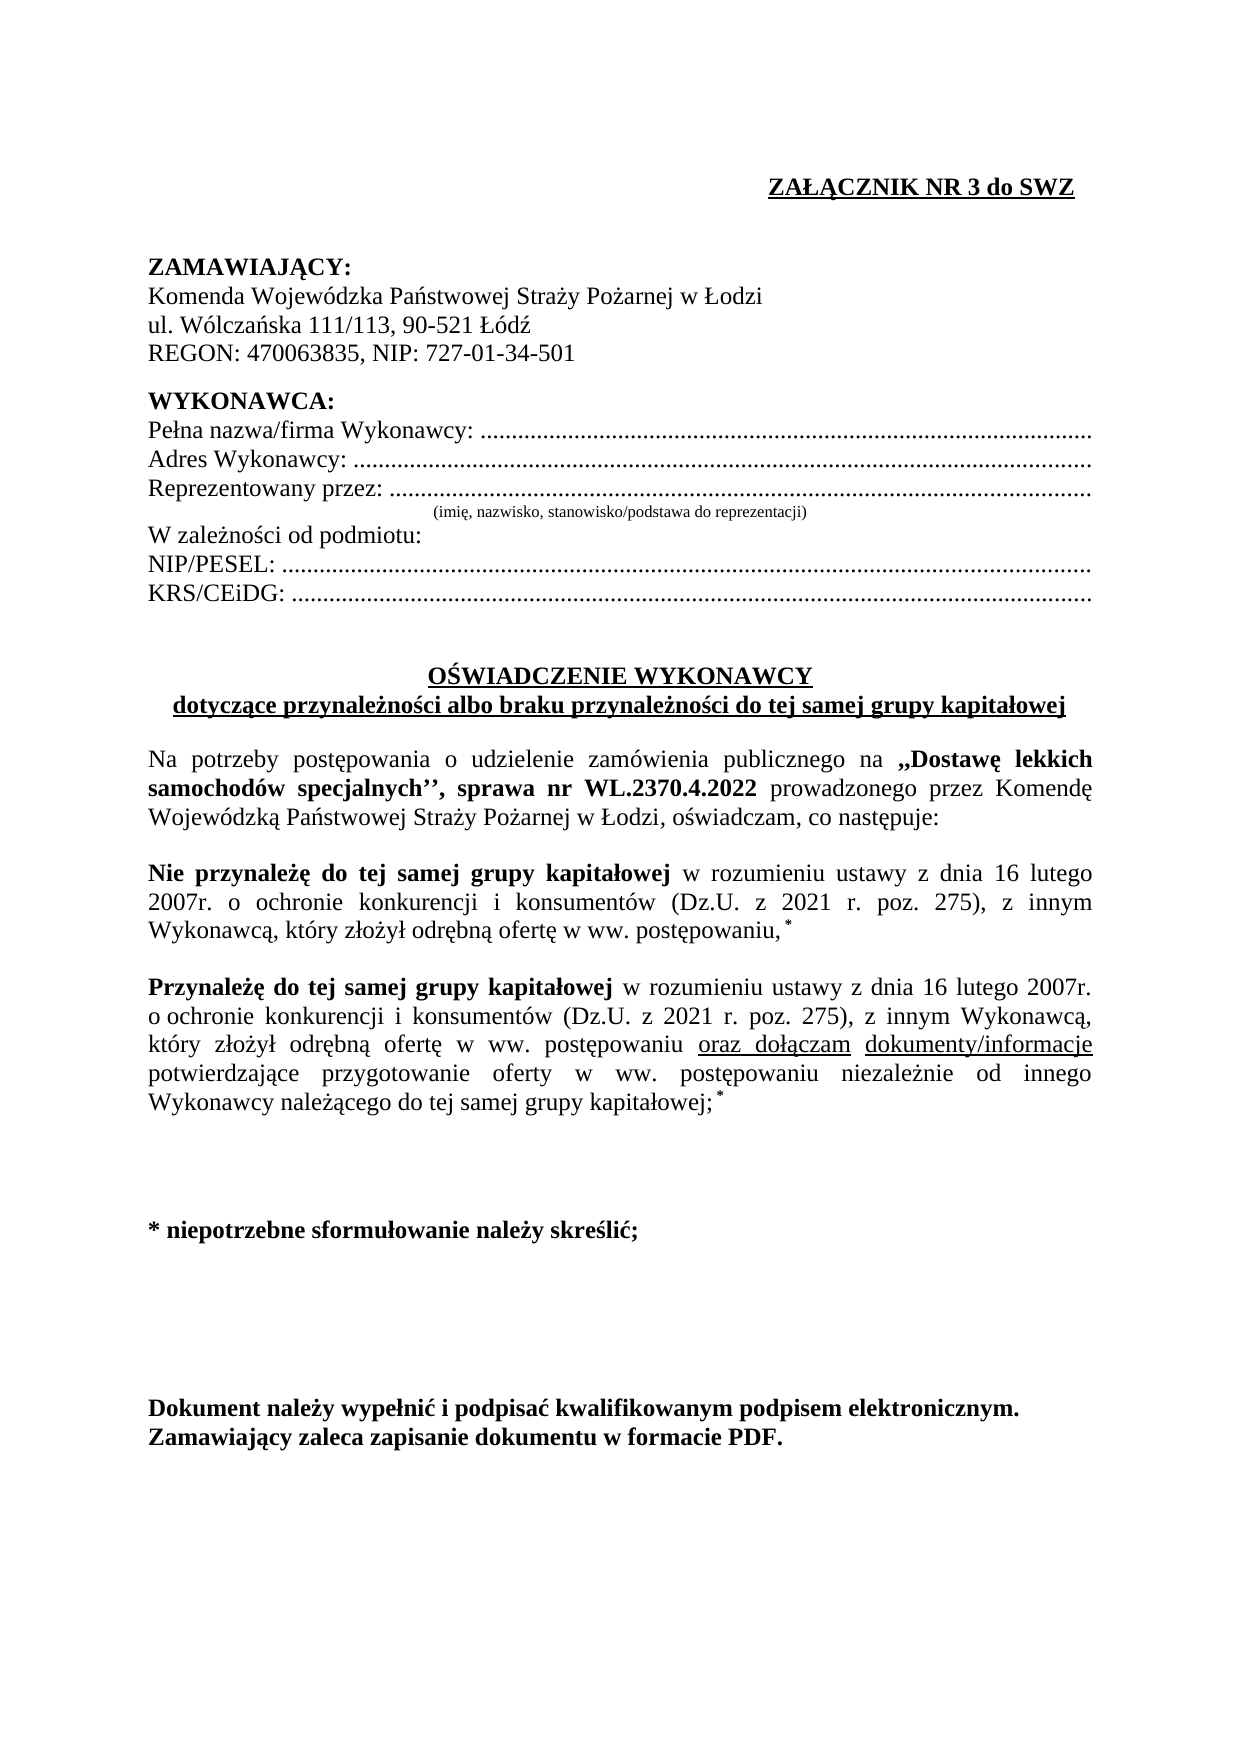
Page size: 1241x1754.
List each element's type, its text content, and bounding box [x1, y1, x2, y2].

text Na potrzeby postępowania o udzielenie zamówienia publicznego na ,,Dostawę lekkich samochodów specjalnych’’, sprawa nr WL.2370.4.2022 prowadzonego przez Komendę Wojewódzką Państwowej Straży Pożarnej w Łodzi, oświadczam, co następuje: [148, 745, 1093, 830]
text Dokument należy wypełnić i podpisać kwalifikowanym podpisem elektronicznym. [148, 1393, 1093, 1422]
text OŚWIADCZENIE WYKONAWCY [148, 661, 1093, 690]
text ul. Wólczańska 111/113, 90-521 Łódź [148, 310, 1093, 338]
text dotyczące przynależności albo braku przynależności do tej samej grupy kapitałowej [148, 690, 1091, 719]
text * niepotrzebne sformułowanie należy skreślić; [148, 1219, 1093, 1243]
text WYKONAWCA: [148, 386, 1093, 415]
text KRS/CEiDG: [148, 578, 1093, 607]
text REGON: 470063835, NIP: 727-01-34-501 [148, 338, 1093, 367]
text Nie przynależę do tej samej grupy kapitałowej w rozumieniu ustawy z dnia 16 lutego 2007r. o ochronie konkurencji i konsumentów (Dz.U. z 2021 r. poz. 275), z innym Wykonawcą, który złożył odrębną ofertę w ww. postępowaniu, * [148, 859, 1093, 944]
text ZAŁĄCZNIK NR 3 do SWZ [768, 172, 1093, 201]
text Zamawiający zaleca zapisanie dokumentu w formacie PDF. [148, 1422, 1093, 1451]
text Adres Wykonawcy: [148, 444, 1093, 473]
text Przynależę do tej samej grupy kapitałowej w rozumieniu ustawy z dnia 16 lutego 2007r. o ochronie konkurencji i konsumentów (Dz.U. z 2021 r. poz. 275), z innym Wykonawcą, który złożył odrębną ofertę w ww. postępowaniu oraz dołączam dokumenty/informacje potwierdzające przygotowanie oferty w ww. postępowaniu niezależnie od innego Wykonawcy należącego do tej samej grupy kapitałowej; * [148, 973, 1093, 1115]
text ZAMAWIAJĄCY: [148, 252, 1093, 281]
text NIP/PESEL: [148, 549, 1093, 578]
text Pełna nazwa/firma Wykonawcy: [148, 415, 1093, 444]
text Komenda Wojewódzka Państwowej Straży Pożarnej w Łodzi [148, 281, 1093, 310]
text W zależności od podmiotu: [148, 521, 1093, 549]
text (imię, nazwisko, stanowisko/podstawa do reprezentacji) [148, 501, 1093, 521]
text Reprezentowany przez: [148, 473, 1093, 501]
